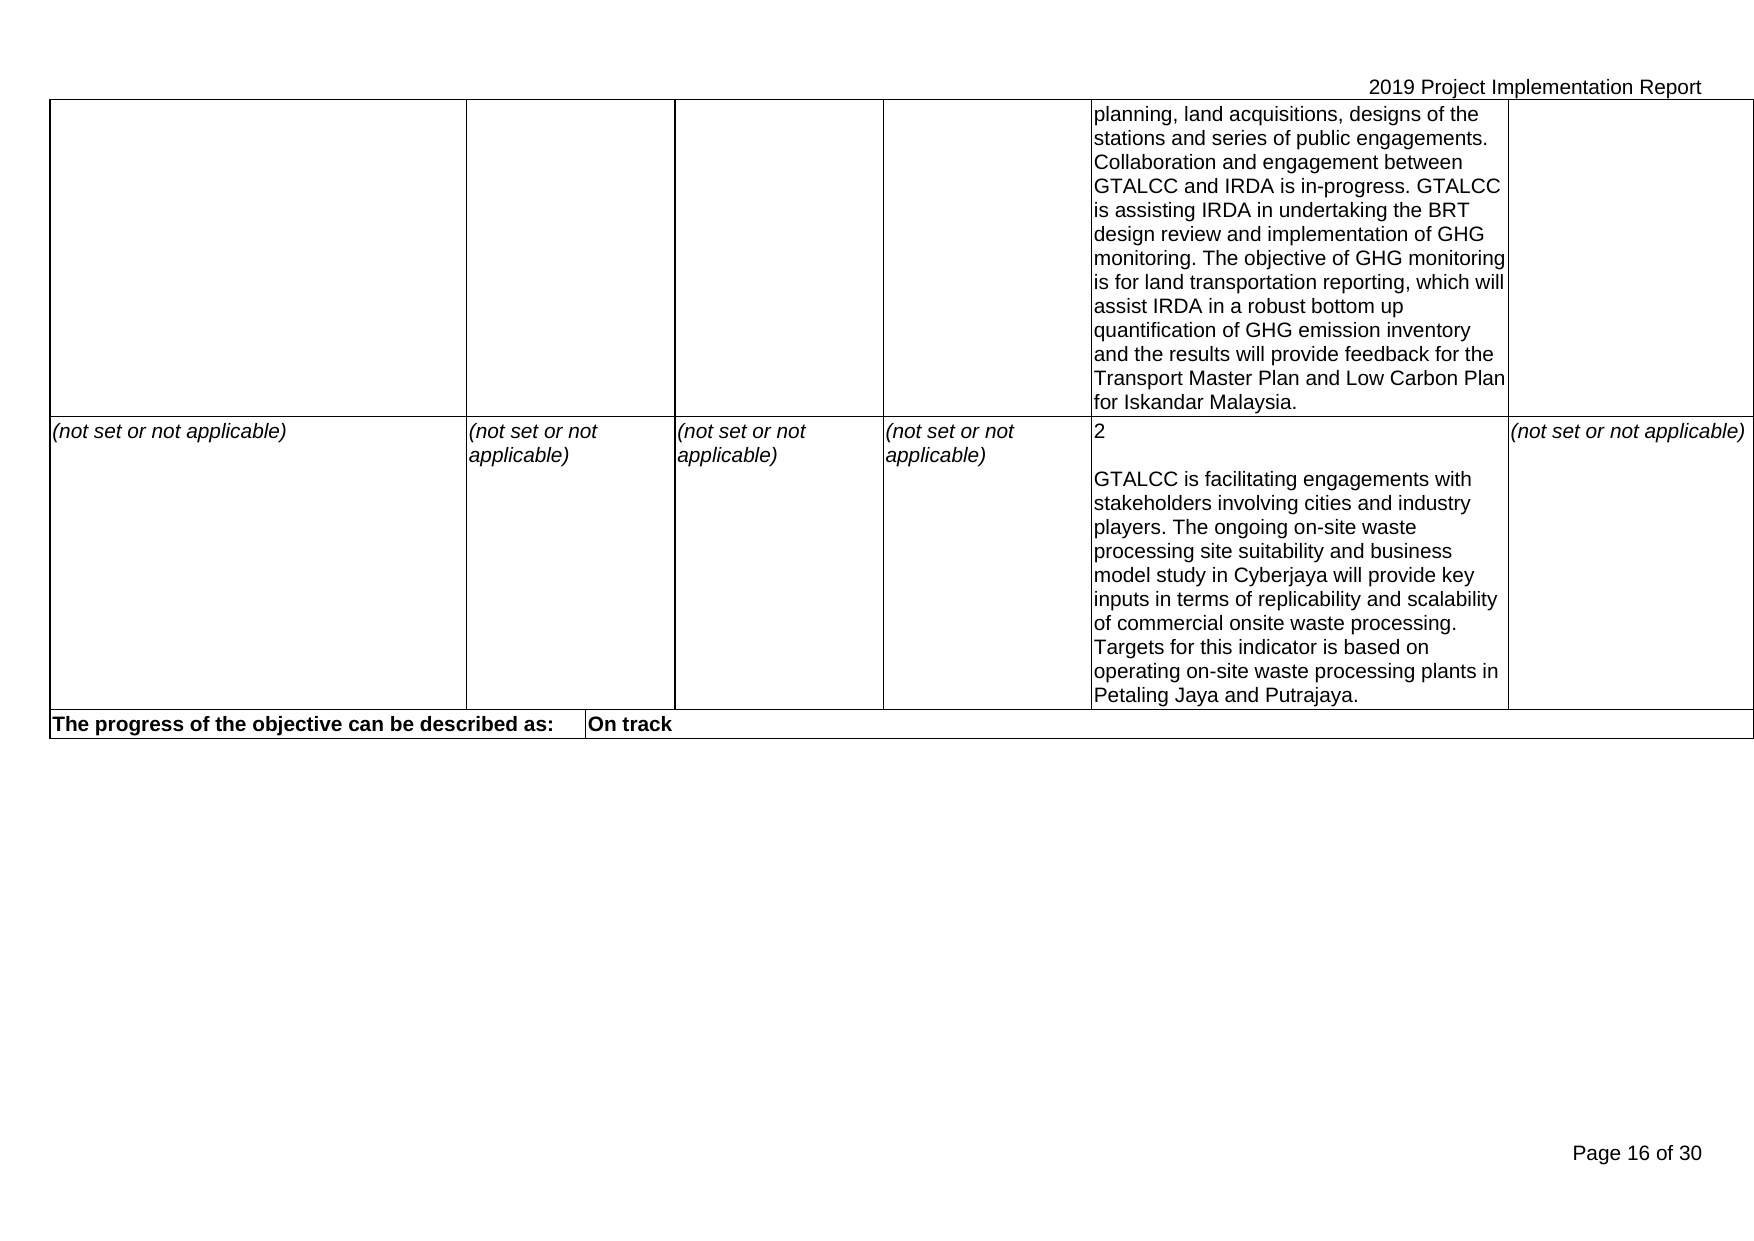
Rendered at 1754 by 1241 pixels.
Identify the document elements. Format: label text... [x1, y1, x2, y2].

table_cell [467, 100, 674, 416]
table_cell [1509, 100, 1753, 416]
table_cell (not set or not applicable) [467, 417, 674, 709]
table_cell (not set or not applicable) [884, 417, 1091, 709]
table_cell The progress of the objective can be described as: [51, 710, 585, 738]
table_cell (not set or not applicable) [1509, 417, 1753, 709]
table_cell On track [586, 710, 1753, 738]
table_cell 2 GTALCC is facilitating engagements with stakeholders involving cities and industry players. The ongoing on-site waste processing site suitability and business model study in Cyberjaya will provide key inputs in terms of replicability and scalability of commercial onsite waste processing. Targets for this indicator is based on operating on-site waste processing plants in Petaling Jaya and Putrajaya. [1092, 417, 1508, 709]
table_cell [676, 100, 883, 416]
table_cell (not set or not applicable) [51, 417, 466, 709]
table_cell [51, 100, 466, 416]
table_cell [1092, 100, 1508, 416]
table_cell (not set or not applicable) [676, 417, 883, 709]
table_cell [884, 100, 1091, 416]
